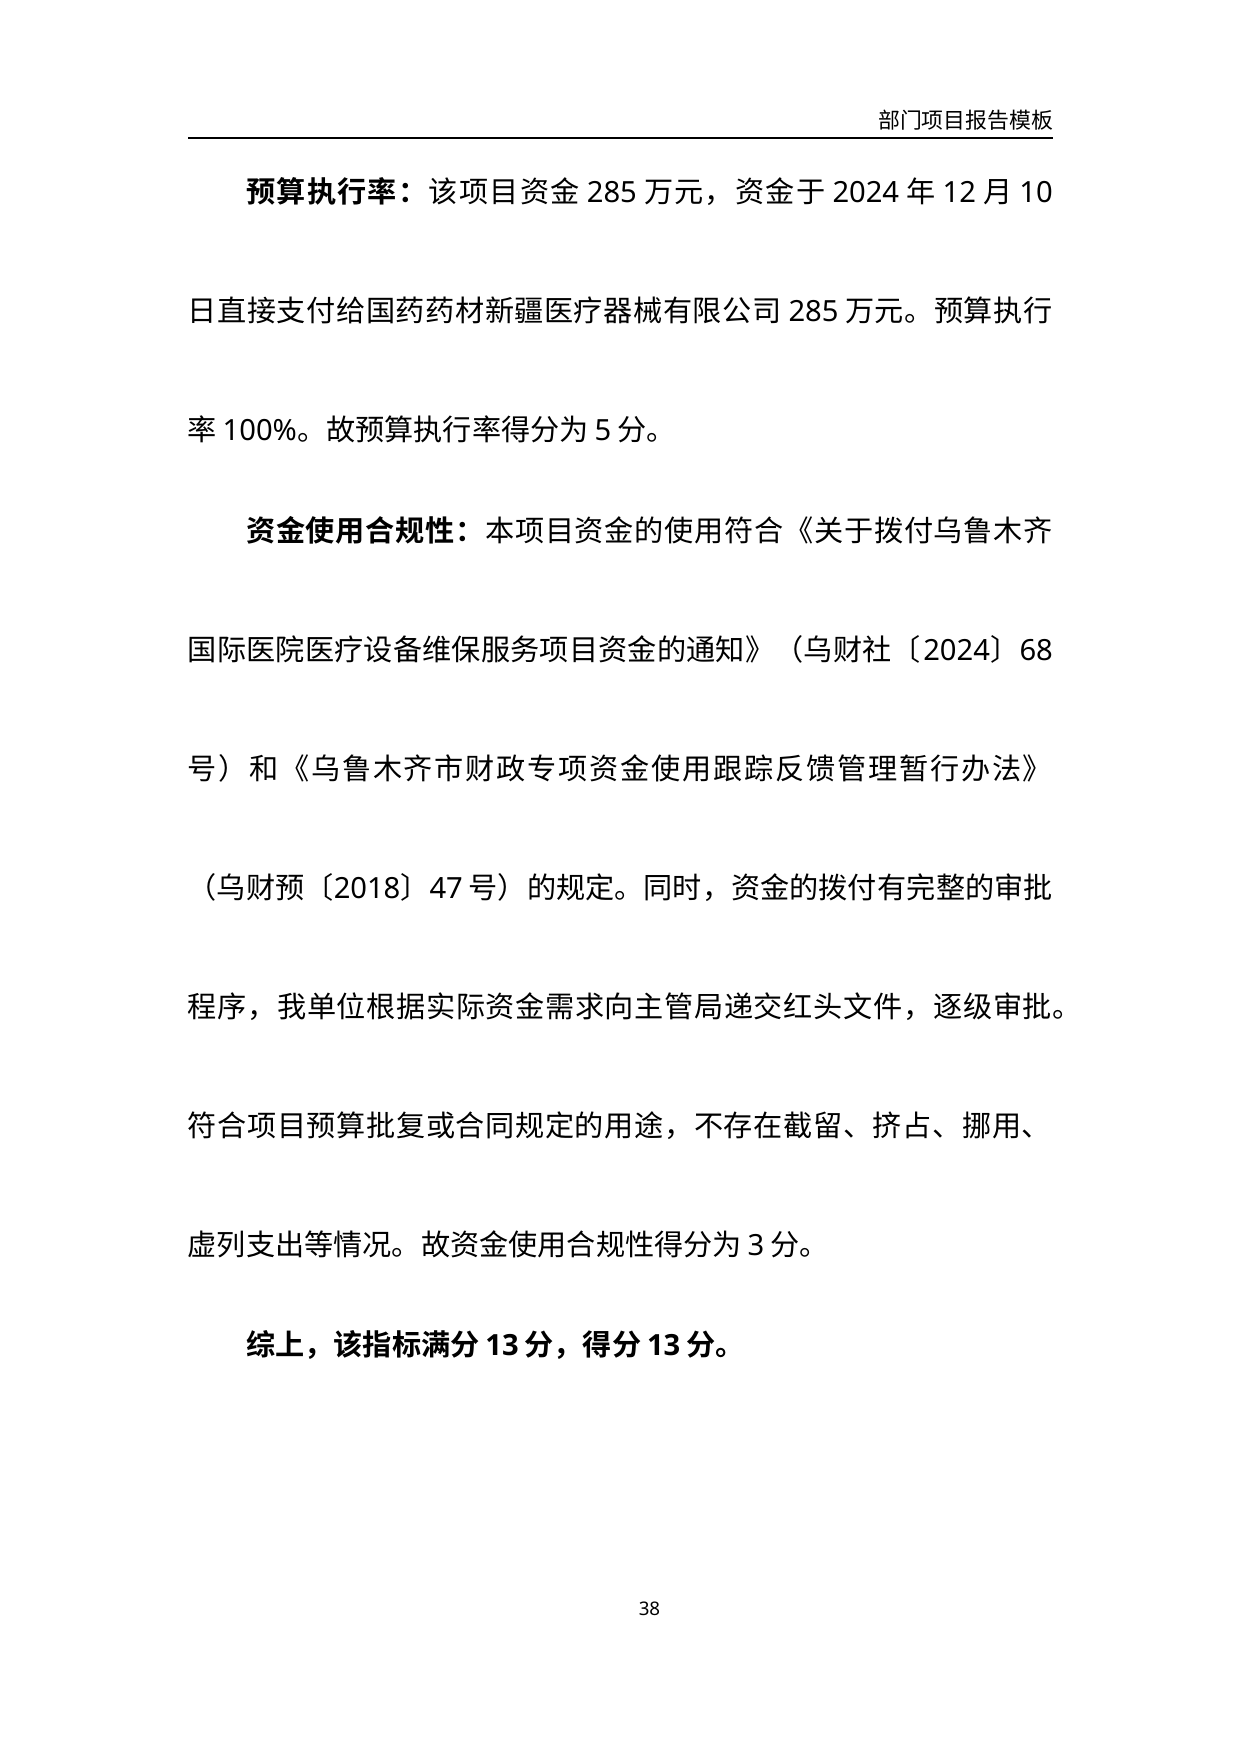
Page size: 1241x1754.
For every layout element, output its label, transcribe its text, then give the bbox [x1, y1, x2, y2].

text 预算执行率：该项目资金285万元，资金于2024年12月10日直接支付给国药药材新疆医疗器械有限公司285万元。预算执行率100%。故预算执行率得分为5分。 [187, 150, 1053, 467]
text 资金使用合规性：本项目资金的使用符合《关于拨付乌鲁木齐国际医院医疗设备维保服务项目资金的通知》（乌财社〔2024〕68号）和《乌鲁木齐市财政专项资金使用跟踪反馈管理暂行办法》（乌财预〔2018〕47号）的规定。同时，资金的拨付有完整的审批程序，我单位根据实际资金需求向主管局递交红头文件，逐级审批。符合项目预算批复或合同规定的用途，不存在截留、挤占、挪用、虚列支出等情况。故资金使用合规性得分为3分。 [187, 489, 1053, 1282]
text 综上，该指标满分13分，得分13分。 [187, 1303, 1053, 1383]
